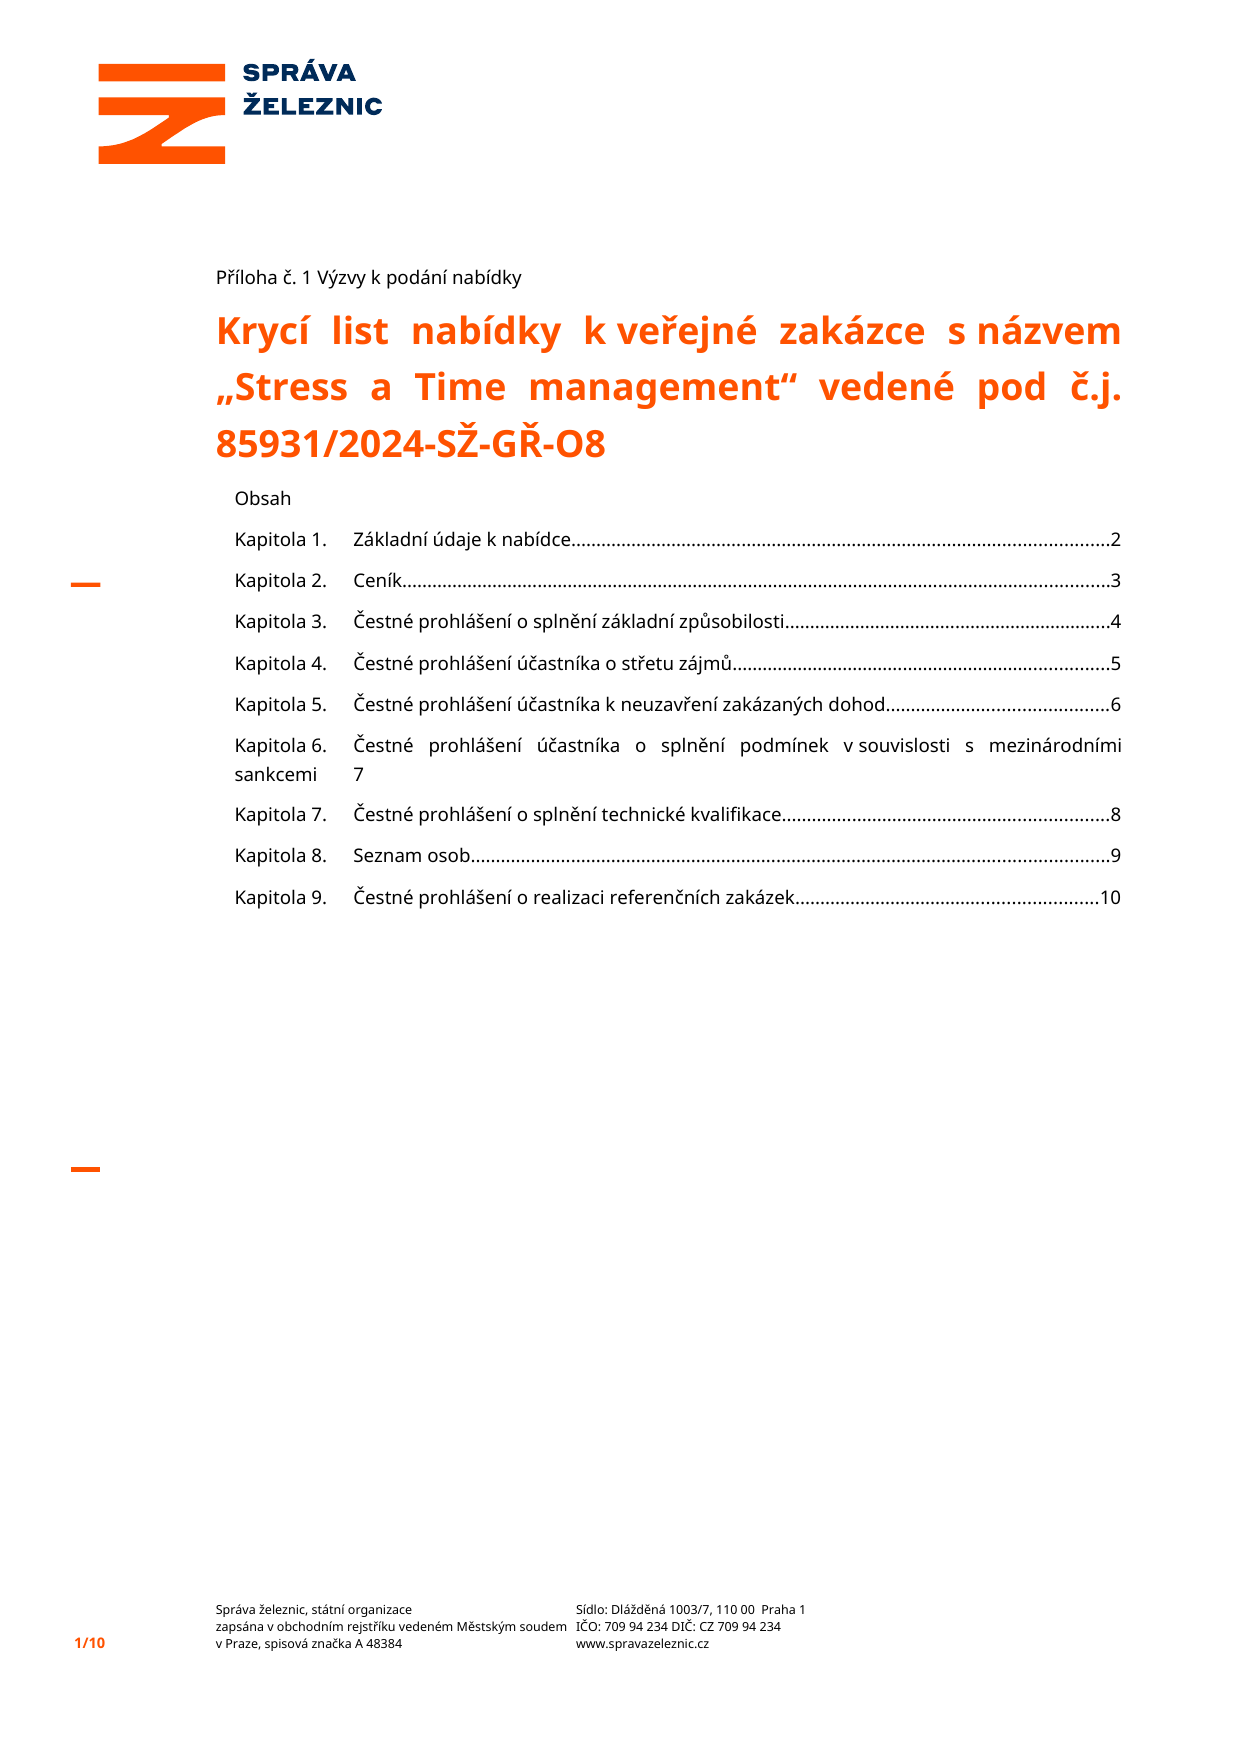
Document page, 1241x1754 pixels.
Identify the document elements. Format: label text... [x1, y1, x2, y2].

text Příloha č. 1 Výzvy k podání nabídky [216, 264, 1122, 289]
text Krycí list nabídky k veřejné zakázce s názvem „Stress a Time management“ vedené pod č.j. 85931/2024-SŽ-GŘ-O8 [216, 304, 1122, 468]
